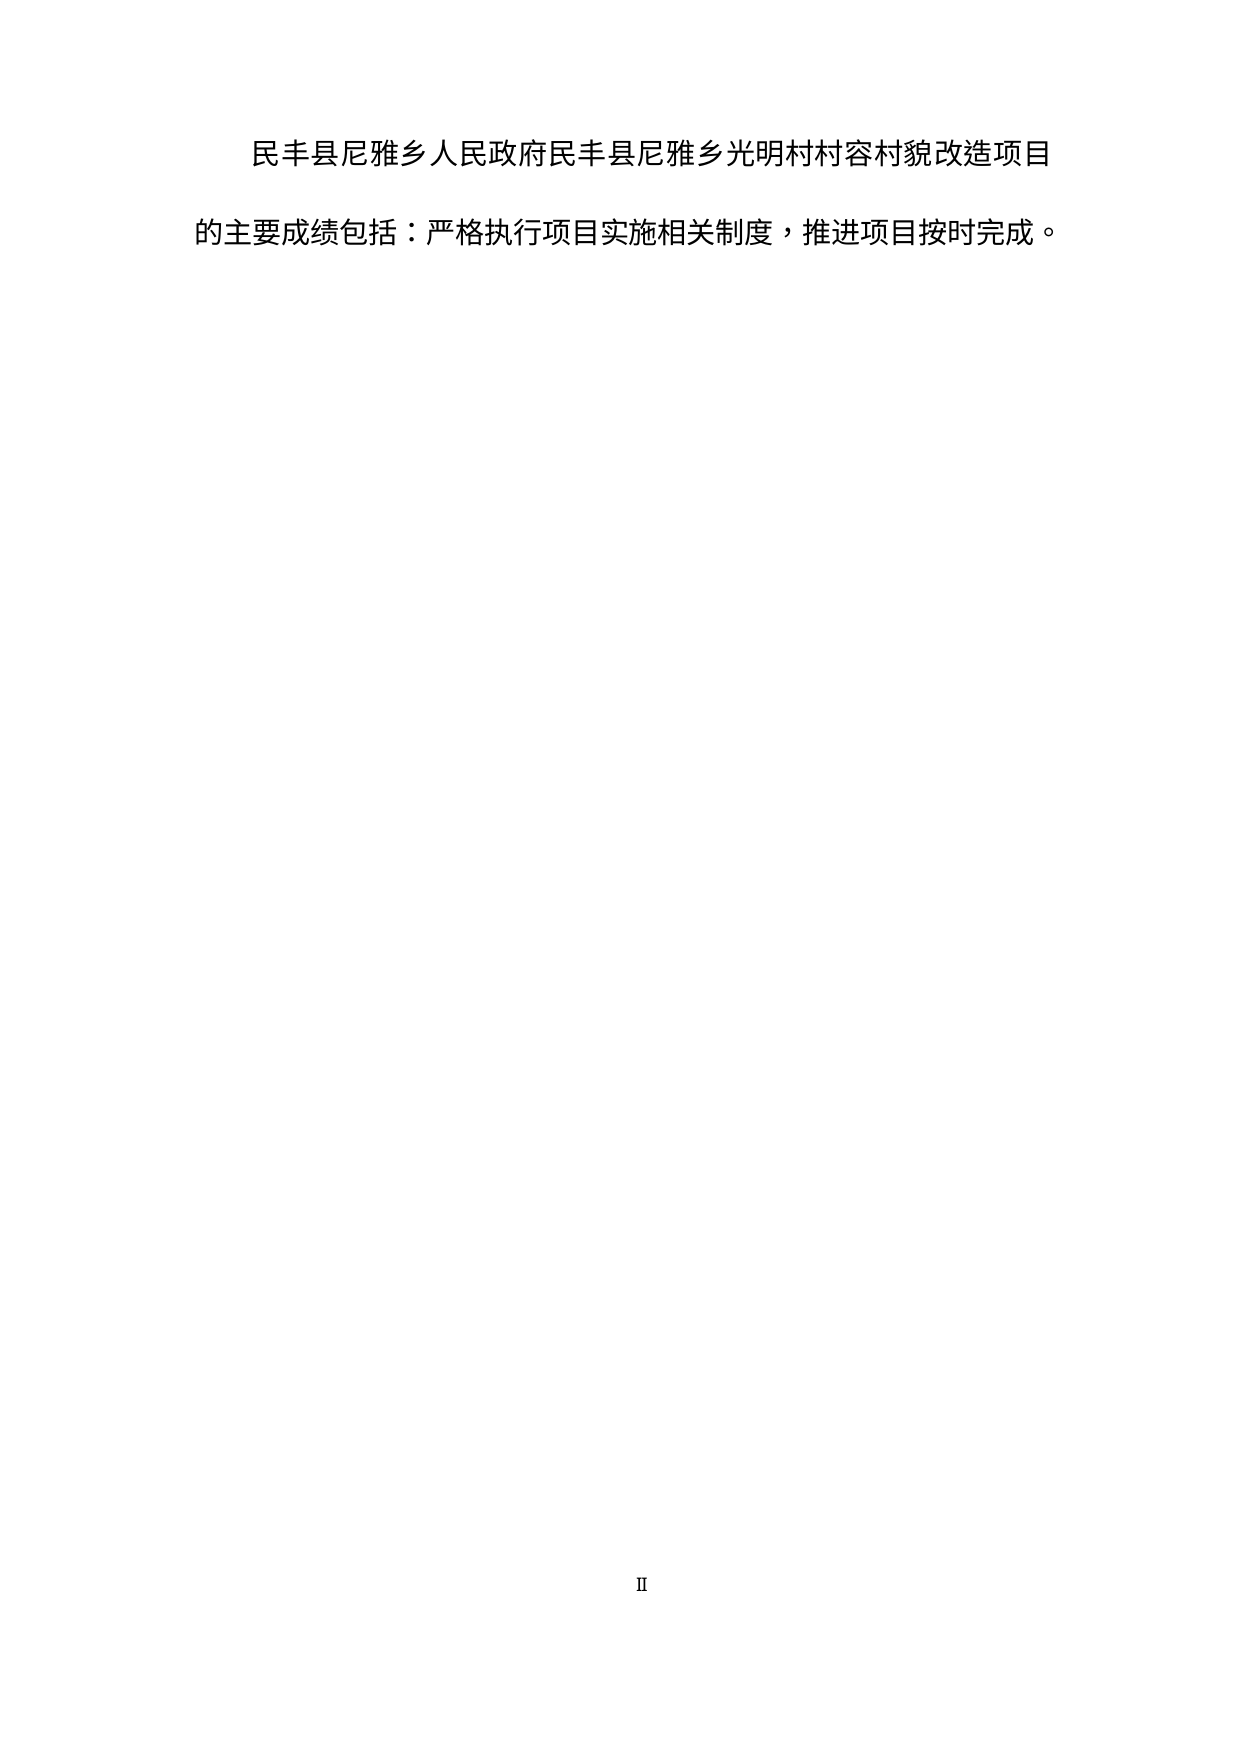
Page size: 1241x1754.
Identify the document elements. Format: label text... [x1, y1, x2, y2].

text 民丰县尼雅乡人民政府民丰县尼雅乡光明村村容村貌改造项目 [251, 149, 1063, 214]
text 的主要成绩包括：严格执行项目实施相关制度，推进项目按时完成。 [186, 214, 1063, 251]
